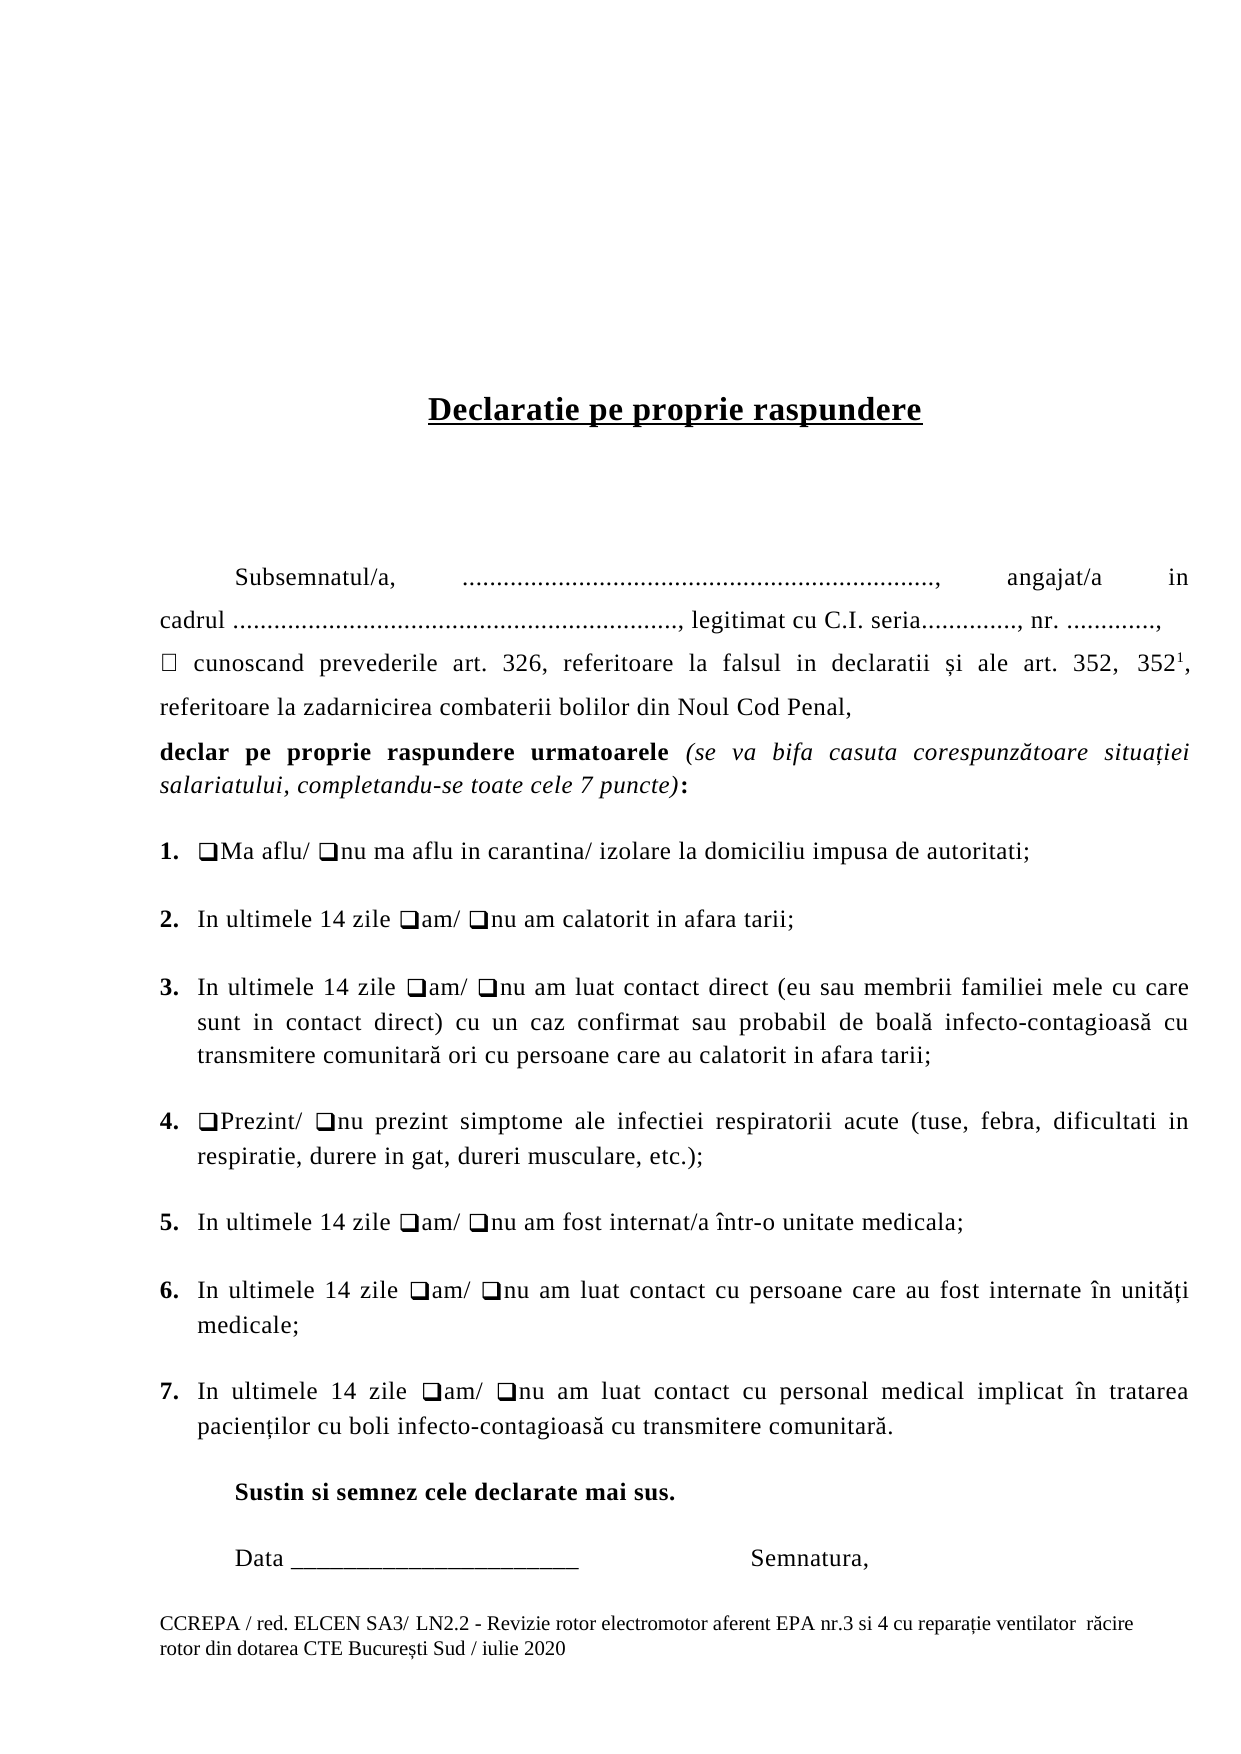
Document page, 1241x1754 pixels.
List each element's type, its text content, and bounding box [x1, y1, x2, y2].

list In ultimele 14 zile am/ nu am luat contact direct (eu sau membrii familiei mele cu care sunt in contact direct) cu un caz confirmat sau probabil de boală infecto-contagioasă cu transmitere comunitară ori cu persoane care au calatorit in afara tarii; [159, 972, 1191, 1069]
list Prezint/ nu prezint simptome ale infectiei respiratorii acute (tuse, febra, dificultati in respiratie, durere in gat, dureri musculare, etc.); [159, 1106, 1191, 1170]
list In ultimele 14 zile am/ nu am luat contact cu persoane care au fost internate în unități medicale; [159, 1275, 1191, 1339]
text Declaratie pe proprie raspundere [159, 390, 1191, 428]
list In ultimele 14 zile am/ nu am calatorit in afara tarii; [159, 904, 1191, 935]
text Data ______________________ Semnatura, [159, 1543, 1191, 1572]
list Subsemnatul/a, ....................................................................., angajat/a in cadrul ................................................................., legitimat cu C.I. seria.............., nr. ............., [159, 562, 1191, 634]
text declar pe proprie raspundere urmatoarele (se va bifa casuta corespunzătoare situației salariatului, completandu-se toate cele 7 puncte): [159, 737, 1191, 799]
list Ma aflu/ nu ma aflu in carantina/ izolare la domiciliu impusa de autoritati; [159, 836, 1191, 867]
list In ultimele 14 zile am/ nu am luat contact cu personal medical implicat în tratarea pacienților cu boli infecto-contagioasă cu transmitere comunitară. [159, 1376, 1191, 1439]
list In ultimele 14 zile am/ nu am fost internat/a într-o unitate medicala; [159, 1207, 1191, 1238]
text cunoscand prevederile art. 326, referitoare la falsul in declaratii și ale art. 352, 3521, referitoare la zadarnicirea combaterii bolilor din Noul Cod Penal, [159, 648, 1191, 720]
text Sustin si semnez cele declarate mai sus. [159, 1477, 1191, 1506]
